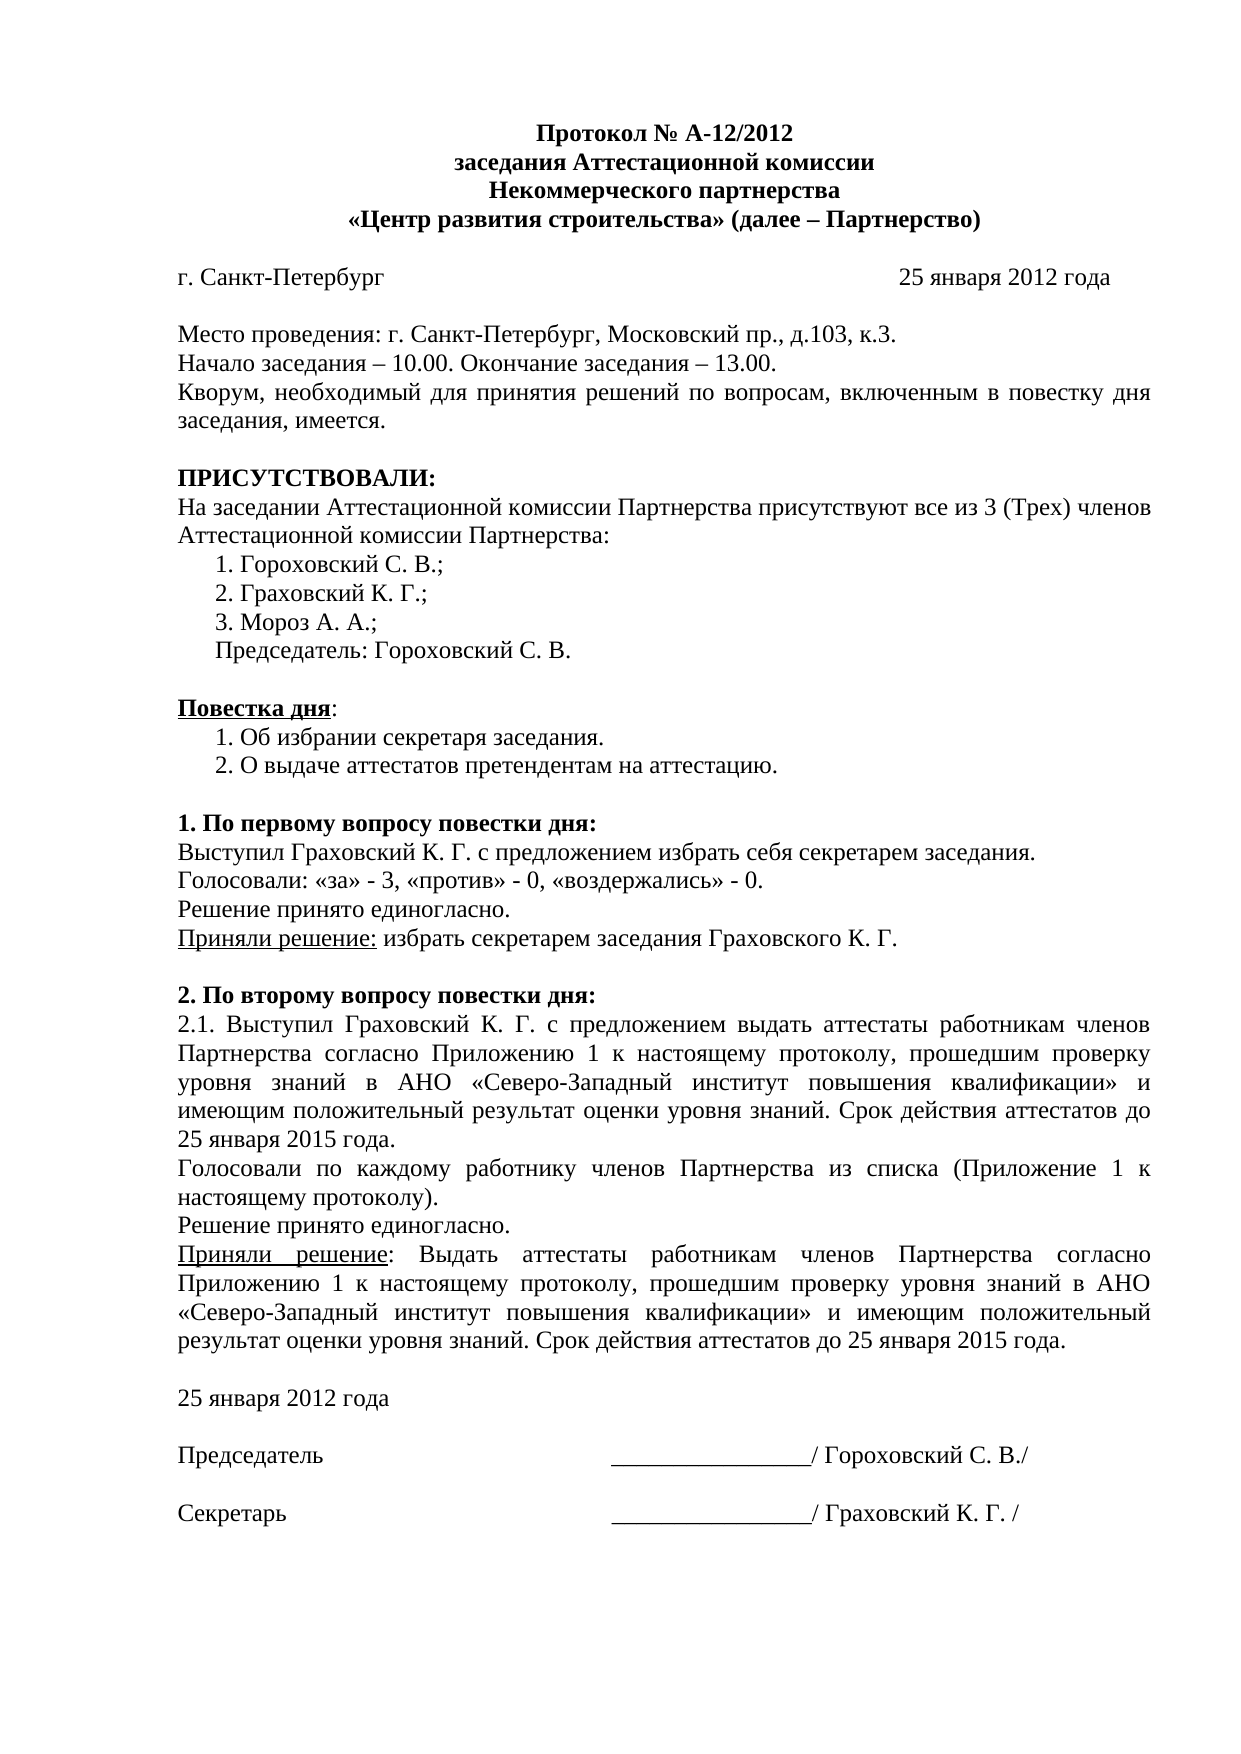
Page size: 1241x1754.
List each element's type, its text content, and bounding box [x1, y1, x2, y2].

text Голосовали: «за» - 3, «против» - 0, «воздержались» - 0. [177, 866, 1152, 894]
text Голосовали по каждому работнику членов Партнерства из списка (Приложение 1 к настоящему протоколу). [177, 1153, 1152, 1211]
text Кворум, необходимый для принятия решений по вопросам, включенным в повестку дня заседания, имеется. [177, 377, 1152, 434]
text г. Санкт-Петербург 25 января 2012 года [177, 262, 1152, 291]
text 2. Граховский К. Г.; [215, 578, 1152, 607]
text Выступил Граховский К. Г. с предложением избрать себя секретарем заседания. [177, 837, 1152, 866]
text Председатель: Гороховский С. В. [215, 636, 1152, 664]
text заседания Аттестационной комиссии [177, 147, 1152, 176]
text Начало заседания – 10.00. Окончание заседания – 13.00. [177, 348, 1152, 377]
text Протокол № А-12/2012 [177, 118, 1152, 147]
text Решение принято единогласно. [177, 1211, 1152, 1239]
text 2. По второму вопросу повестки дня: [177, 981, 1152, 1009]
text 1. Гороховский С. В.; [215, 549, 1152, 578]
text Председатель ________________/ Гороховский С. В. / [177, 1441, 1152, 1469]
text Решение принято единогласно. [177, 894, 1152, 923]
text «Центр развития строительства» (далее – Партнерство) [177, 204, 1152, 233]
text 1. Об избрании секретаря заседания. [215, 722, 1152, 751]
text На заседании Аттестационной комиссии Партнерства присутствуют все из 3 (Трех) членов Аттестационной комиссии Партнерства: [177, 492, 1152, 549]
text Секретарь ________________/ Граховский К. Г. / [177, 1498, 1152, 1527]
text Повестка дня: [177, 693, 1152, 722]
text 2.1. Выступил Граховский К. Г. с предложением выдать аттестаты работникам членов Партнерства согласно Приложению 1 к настоящему протоколу, прошедшим проверку уровня знаний в АНО «Северо-Западный институт повышения квалификации» и имеющим положительный результат оценки уровня знаний. Срок действия аттестатов до 25 января 2015 года. [177, 1009, 1152, 1153]
text 2. О выдаче аттестатов претендентам на аттестацию. [215, 751, 1152, 779]
text 25 января 2012 года [177, 1383, 1152, 1412]
text ПРИСУТСТВОВАЛИ: [177, 463, 1152, 492]
text 1. По первому вопросу повестки дня: [177, 808, 1152, 837]
text Место проведения: г. Санкт-Петербург, Московский пр., д.103, к.3. [177, 319, 1152, 348]
text 3. Мороз А. А.; [215, 607, 1152, 636]
text Приняли решение: избрать секретарем заседания Граховского К. Г. [177, 923, 1152, 952]
text Приняли решение: Выдать аттестаты работникам членов Партнерства согласно Приложению 1 к настоящему протоколу, прошедшим проверку уровня знаний в АНО «Северо-Западный институт повышения квалификации» и имеющим положительный результат оценки уровня знаний. Срок действия аттестатов до 25 января 2015 года. [177, 1239, 1152, 1354]
text Некоммерческого партнерства [177, 176, 1152, 204]
